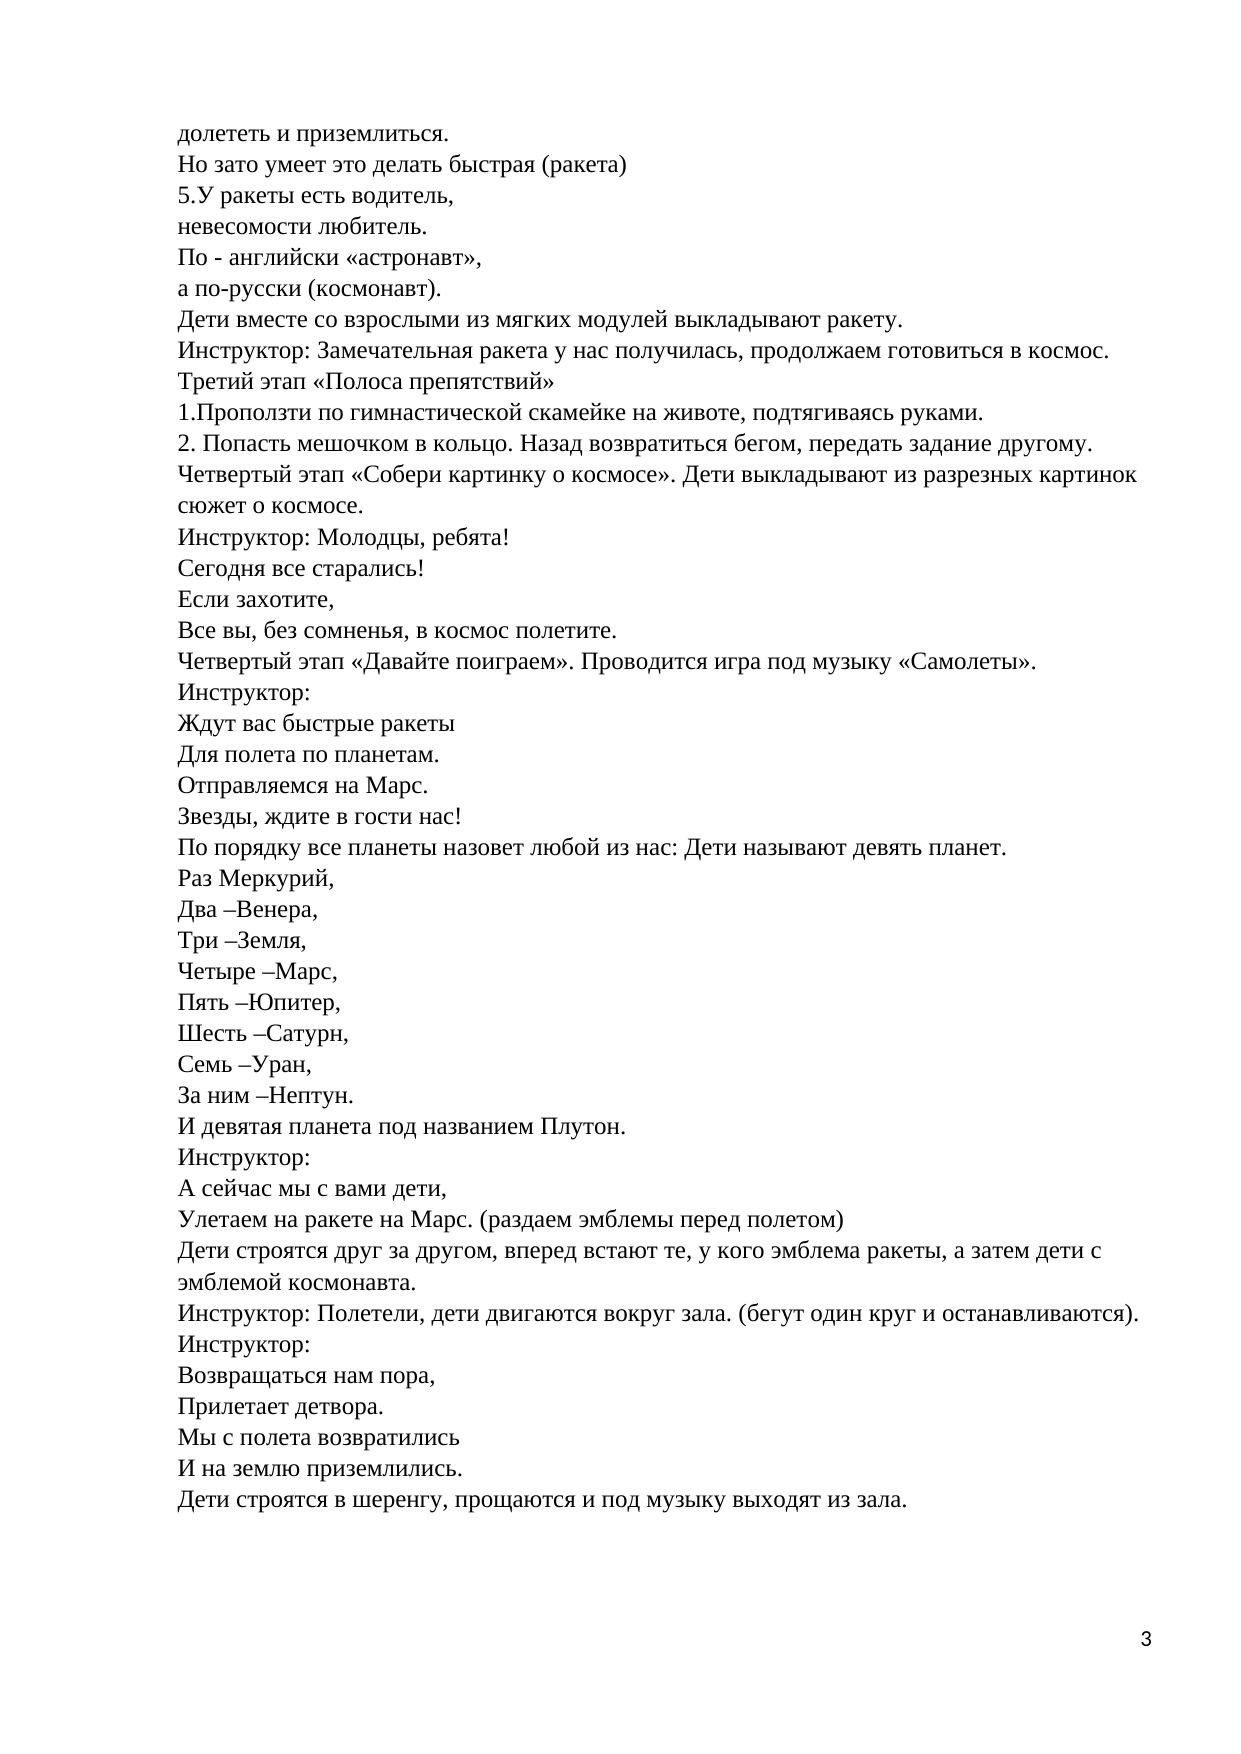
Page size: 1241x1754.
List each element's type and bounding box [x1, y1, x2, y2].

text [177, 118, 1152, 1513]
